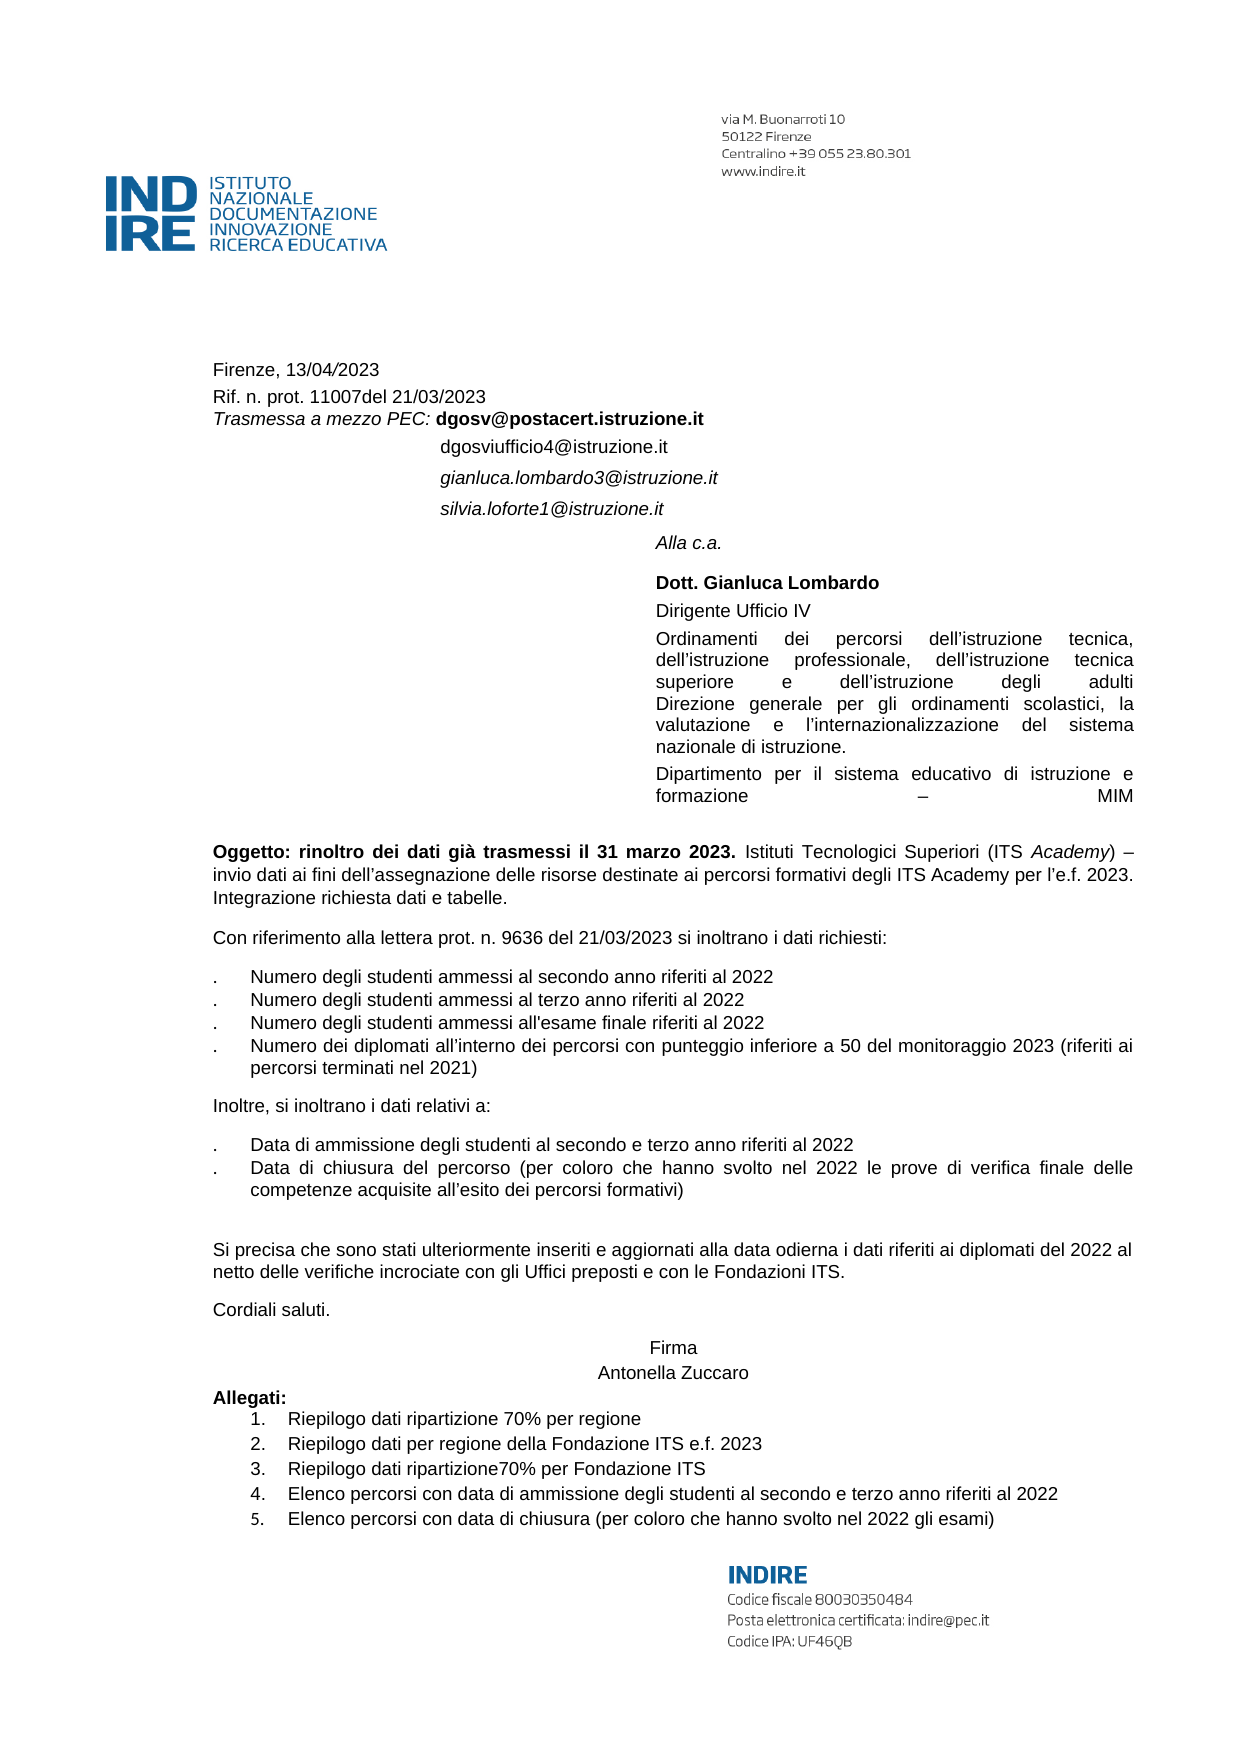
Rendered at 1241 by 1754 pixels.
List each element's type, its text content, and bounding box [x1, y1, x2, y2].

list Numero degli studenti ammessi al terzo anno riferiti al 2022 [213, 988, 1134, 1011]
list Data di chiusura del percorso (per coloro che hanno svolto nel 2022 le prove di verifica finale delle competenze acquisite all’esito dei percorsi formativi) [213, 1156, 1134, 1201]
text Alla c.a. [582, 532, 1134, 554]
list Riepilogo dati per regione della Fondazione ITS e.f. 2023 [250, 1433, 1134, 1454]
list Numero degli studenti ammessi all'esame finale riferiti al 2022 [213, 1011, 1134, 1034]
list Numero dei diplomati all’interno dei percorsi con punteggio inferiore a 50 del monitoraggio 2023 (riferiti ai percorsi terminati nel 2021) [213, 1034, 1134, 1078]
text gianluca.lombardo3@istruzione.it [419, 467, 1158, 488]
text Cordiali saluti. [213, 1299, 1134, 1320]
text Dipartimento per il sistema educativo di istruzione e formazione – MIM [656, 763, 1134, 834]
text Firma [213, 1337, 1134, 1358]
text Con riferimento alla lettera prot. n. 9636 del 21/03/2023 si inoltrano i dati richiesti: [213, 927, 1134, 948]
text Dirigente Ufficio IV [656, 600, 1134, 621]
list Riepilogo dati ripartizione70% per Fondazione ITS [250, 1458, 1134, 1479]
list Data di ammissione degli studenti al secondo e terzo anno riferiti al 2022 [213, 1133, 1134, 1156]
text Allegati: [213, 1387, 1134, 1408]
text dgosviufficio4@istruzione.it [419, 436, 1158, 457]
list Elenco percorsi con data di ammissione degli studenti al secondo e terzo anno riferiti al 2022 [250, 1482, 1134, 1504]
text silvia.loforte1@istruzione.it [419, 498, 1158, 519]
text Rif. n. prot. 11007del 21/03/2023 Trasmessa a mezzo PEC: dgosv@postacert.istruzione.it [213, 386, 1134, 429]
text Inoltre, si inoltrano i dati relativi a: [213, 1095, 1134, 1117]
text Si precisa che sono stati ulteriormente inseriti e aggiornati alla data odierna i dati riferiti ai diplomati del 2022 al netto delle verifiche incrociate con gli Uffici preposti e con le Fondazioni ITS. [213, 1239, 1134, 1282]
text Oggetto: rinoltro dei dati già trasmessi il 31 marzo 2023. Istituti Tecnologici Superiori (ITS Academy) – invio dati ai fini dell’assegnazione delle risorse destinate ai percorsi formativi degli ITS Academy per l’e.f. 2023. Integrazione richiesta dati e tabelle. [213, 841, 1134, 909]
text Antonella Zuccaro [213, 1362, 1134, 1383]
list Elenco percorsi con data di chiusura (per coloro che hanno svolto nel 2022 gli esami) [250, 1507, 1134, 1530]
subtitle Dott. Gianluca Lombardo [635, 572, 1134, 593]
list Numero degli studenti ammessi al secondo anno riferiti al 2022 [213, 965, 1134, 988]
text Ordinamenti dei percorsi dell’istruzione tecnica, dell’istruzione professionale, dell’istruzione tecnica superiore e dell’istruzione degli adulti Direzione generale per gli ordinamenti scolastici, la valutazione e l’internazionalizzazione del sistema nazionale di istruzione. [656, 628, 1134, 757]
picture [0, 0, 1230, 352]
list Riepilogo dati ripartizione 70% per regione [250, 1408, 1134, 1430]
picture [0, 1540, 1241, 1754]
text Firenze, 13/04/2023 [213, 358, 1134, 380]
